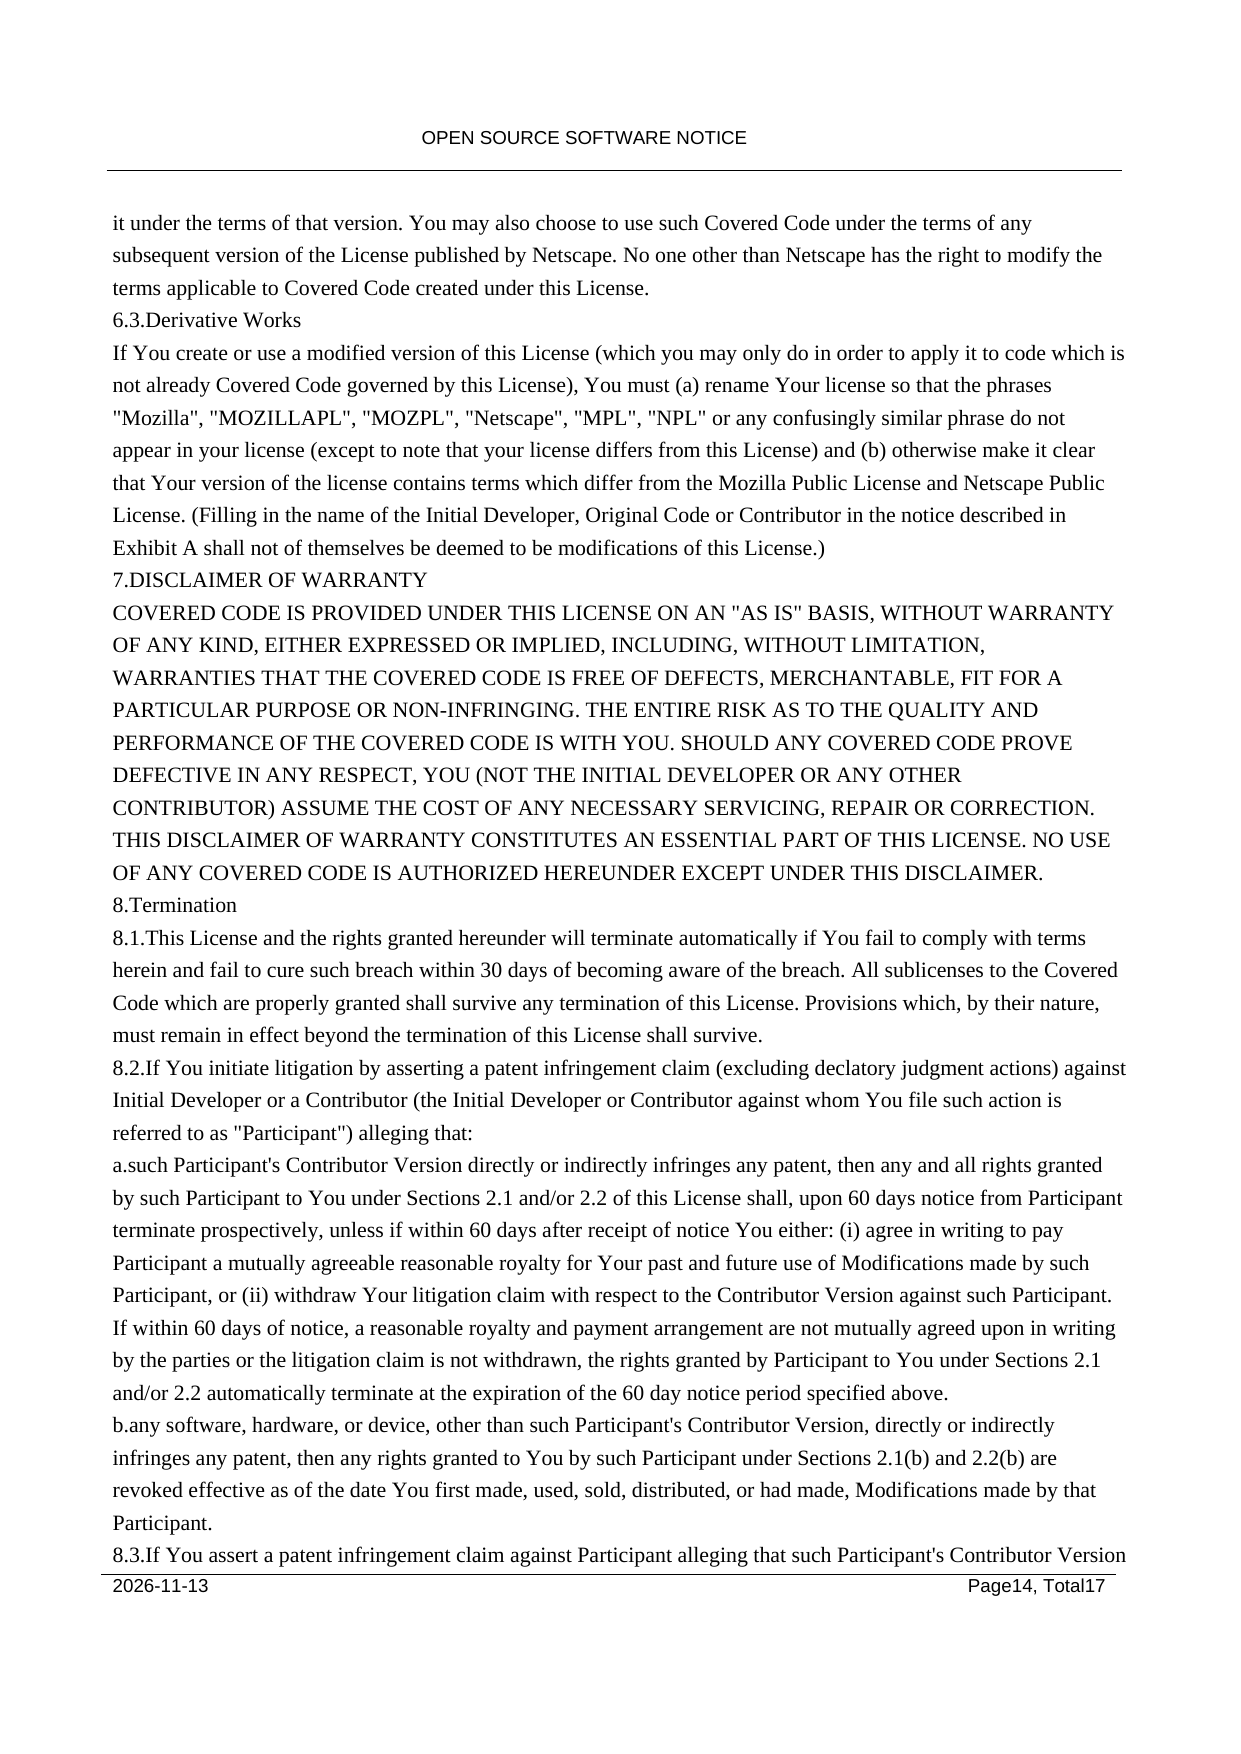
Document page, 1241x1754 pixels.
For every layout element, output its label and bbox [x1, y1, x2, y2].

text [112, 206, 1128, 1571]
